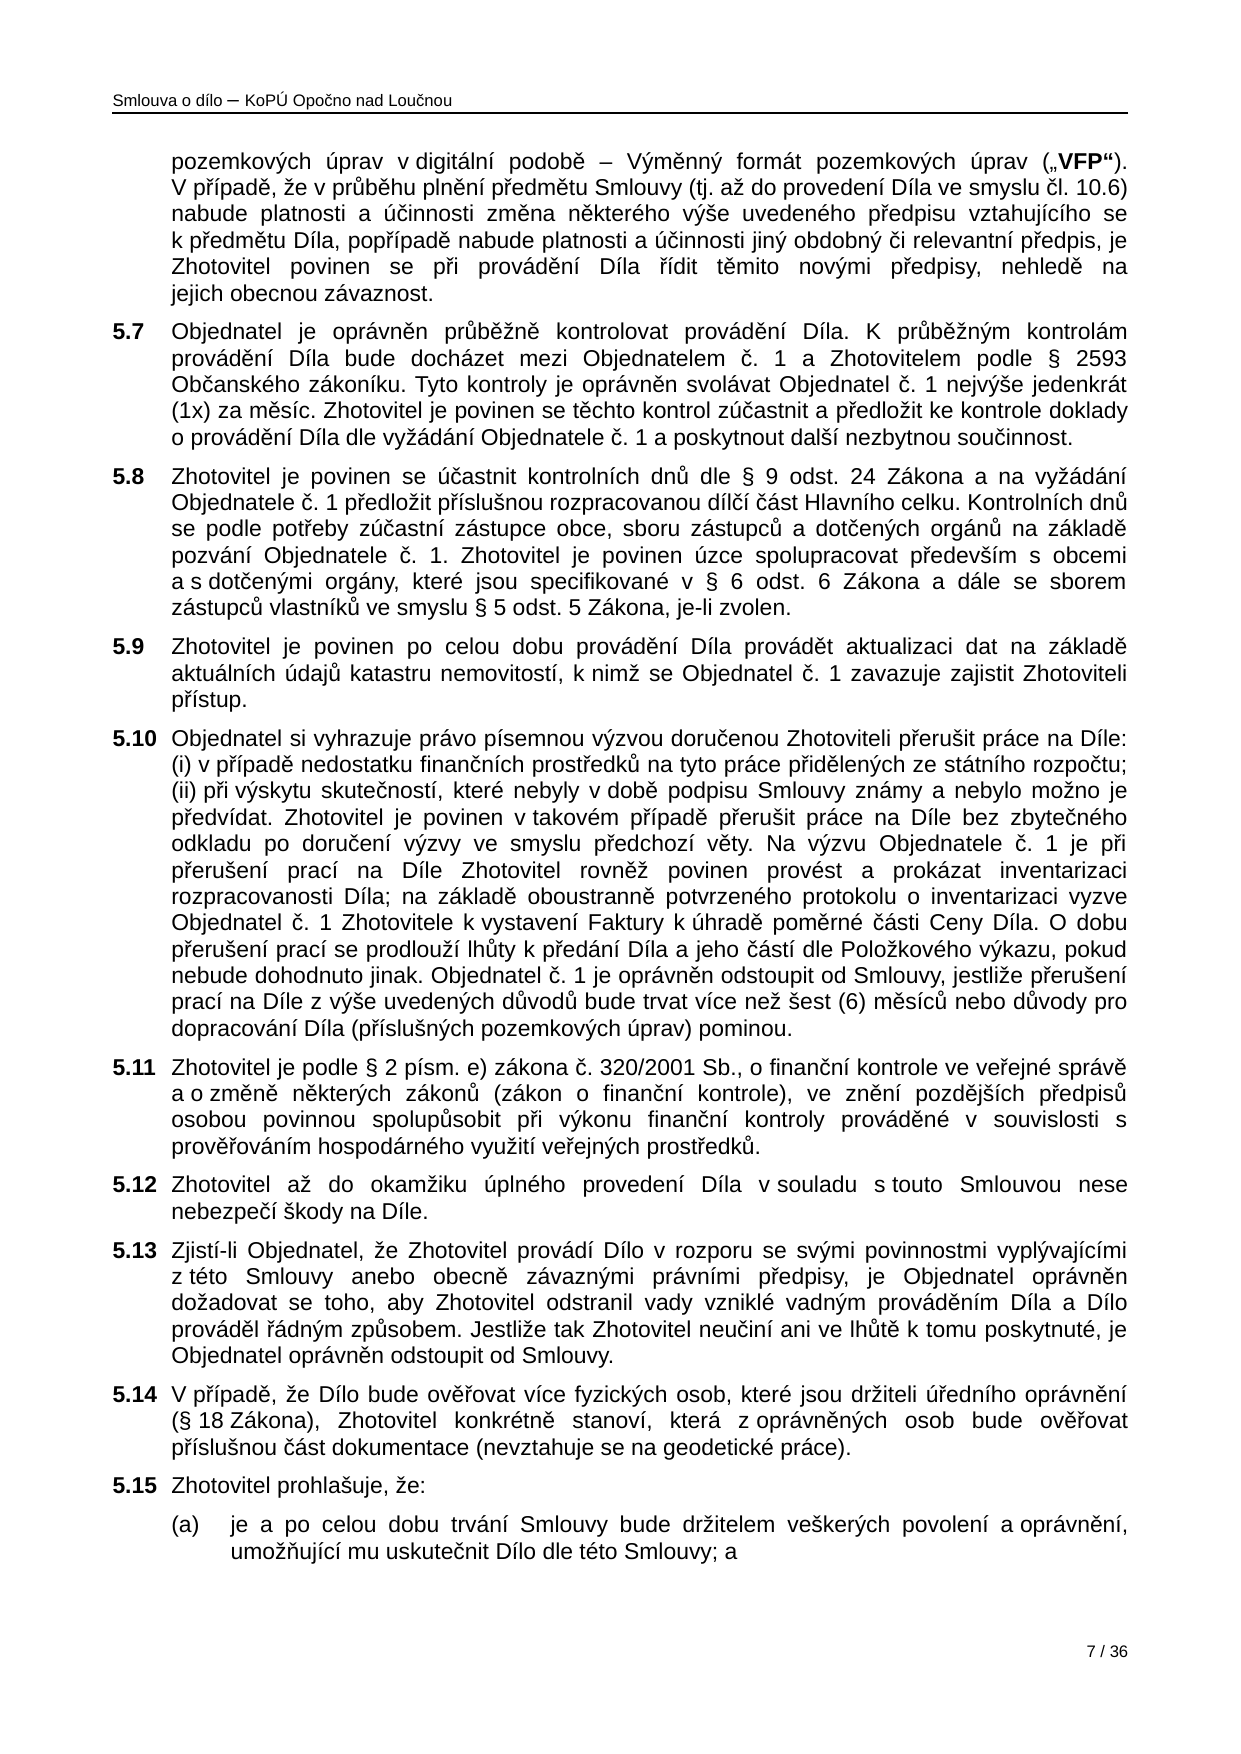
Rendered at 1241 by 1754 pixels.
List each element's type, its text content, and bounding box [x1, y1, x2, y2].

text Objednatel si vyhrazuje právo písemnou výzvou doručenou Zhotoviteli přerušit práce na Díle: (i) v případě nedostatku finančních prostředků na tyto práce přidělených ze státního rozpočtu; (ii) při výskytu skutečností, které nebyly v době podpisu Smlouvy známy a nebylo možno je předvídat. Zhotovitel je povinen v takovém případě přerušit práce na Díle bez zbytečného odkladu po doručení výzvy ve smyslu předchozí věty. Na výzvu Objednatele č. 1 je při přerušení prací na Díle Zhotovitel rovněž povinen provést a prokázat inventarizaci rozpracovanosti Díla; na základě oboustranně potvrzeného protokolu o inventarizaci vyzve Objednatel č. 1 Zhotovitele k vystavení Faktury k úhradě poměrné části Ceny Díla. O dobu přerušení prací se prodlouží lhůty k předání Díla a jeho částí dle Položkového výkazu, pokud nebude dohodnuto jinak. Objednatel č. 1 je oprávněn odstoupit od Smlouvy, jestliže přerušení prací na Díle z výše uvedených důvodů bude trvat více než šest (6) měsíců nebo důvody pro dopracování Díla (příslušných pozemkových úprav) pominou. [112, 725, 1128, 1041]
text Zhotovitel prohlašuje, že: [112, 1472, 1128, 1499]
text Zhotovitel je povinen po celou dobu provádění Díla provádět aktualizaci dat na základě aktuálních údajů katastru nemovitostí, k nimž se Objednatel č. 1 zavazuje zajistit Zhotoviteli přístup. [112, 633, 1128, 712]
text V případě, že Dílo bude ověřovat více fyzických osob, které jsou držiteli úředního oprávnění (§ 18 Zákona), Zhotovitel konkrétně stanoví, která z oprávněných osob bude ověřovat příslušnou část dokumentace (nevztahuje se na geodetické práce). [112, 1381, 1128, 1460]
text Objednatel je oprávněn průběžně kontrolovat provádění Díla. K průběžným kontrolám provádění Díla bude docházet mezi Objednatelem č. 1 a Zhotovitelem podle § 2593 Občanského zákoníku. Tyto kontroly je oprávněn svolávat Objednatel č. 1 nejvýše jedenkrát (1x) za měsíc. Zhotovitel je povinen se těchto kontrol zúčastnit a předložit ke kontrole doklady o provádění Díla dle vyžádání Objednatele č. 1 a poskytnout další nezbytnou součinnost. [112, 318, 1128, 450]
text Zhotovitel až do okamžiku úplného provedení Díla v souladu s touto Smlouvou nese nebezpečí škody na Díle. [112, 1171, 1128, 1224]
text Zhotovitel je povinen se účastnit kontrolních dnů dle § 9 odst. 24 Zákona a na vyžádání Objednatele č. 1 předložit příslušnou rozpracovanou dílčí část Hlavního celku. Kontrolních dnů se podle potřeby zúčastní zástupce obce, sboru zástupců a dotčených orgánů na základě pozvání Objednatele č. 1. Zhotovitel je povinen úzce spolupracovat především s obcemi a s dotčenými orgány, které jsou specifikované v § 6 odst. 6 Zákona a dále se sborem zástupců vlastníků ve smyslu § 5 odst. 5 Zákona, je-li zvolen. [112, 463, 1128, 621]
text Zhotovitel je podle § 2 písm. e) zákona č. 320/2001 Sb., o finanční kontrole ve veřejné správě a o změně některých zákonů (zákon o finanční kontrole), ve znění pozdějších předpisů osobou povinnou spolupůsobit při výkonu finanční kontroly prováděné v souvislosti s prověřováním hospodárného využití veřejných prostředků. [112, 1053, 1128, 1159]
text Zjistí-li Objednatel, že Zhotovitel provádí Dílo v rozporu se svými povinnostmi vyplývajícími z této Smlouvy anebo obecně závaznými právními předpisy, je Objednatel oprávněn dožadovat se toho, aby Zhotovitel odstranil vady vzniklé vadným prováděním Díla a Dílo prováděl řádným způsobem. Jestliže tak Zhotovitel neučiní ani ve lhůtě k tomu poskytnuté, je Objednatel oprávněn odstoupit od Smlouvy. [112, 1237, 1128, 1368]
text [112, 148, 1128, 306]
list je a po celou dobu trvání Smlouvy bude držitelem veškerých povolení a oprávnění, umožňující mu uskutečnit Dílo dle této Smlouvy; a [171, 1511, 1128, 1564]
